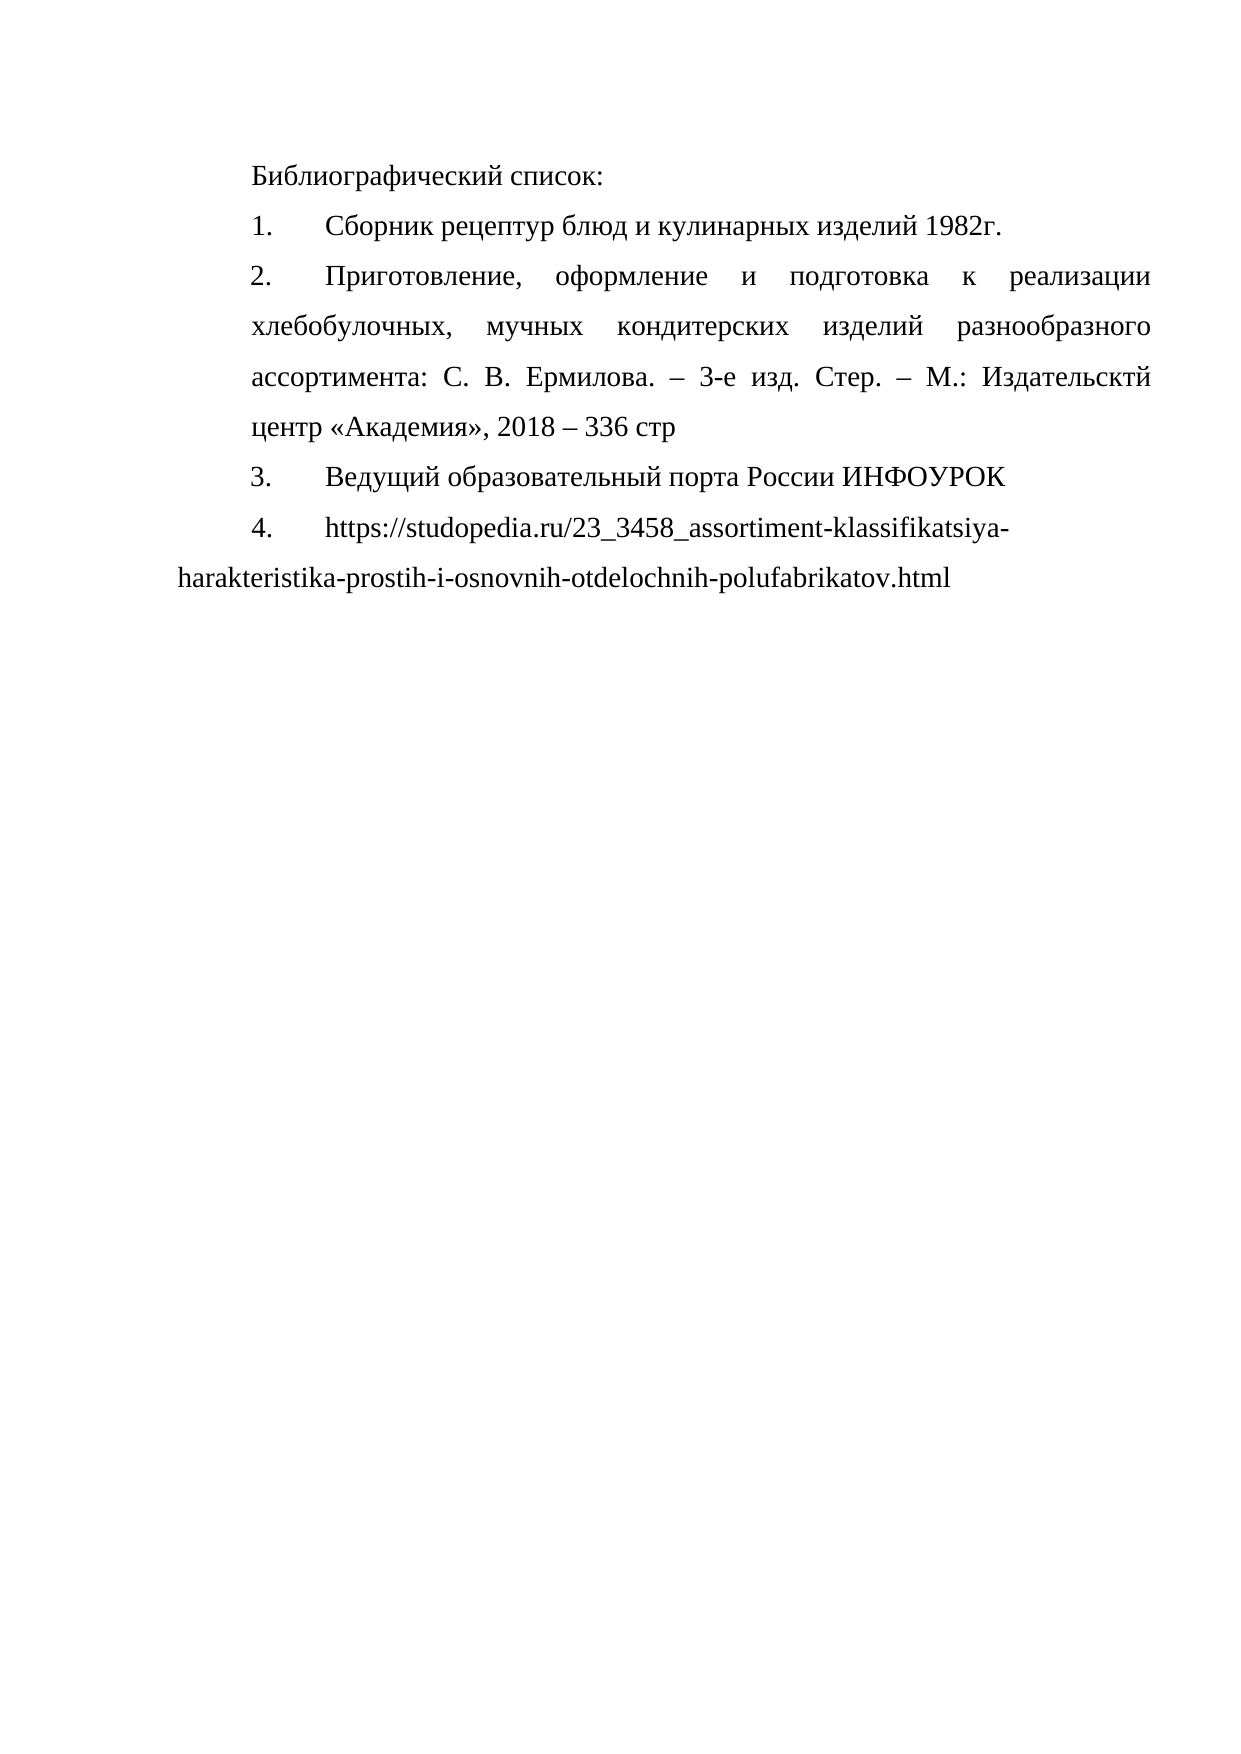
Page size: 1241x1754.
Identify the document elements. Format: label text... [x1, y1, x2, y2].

list Ведущий образовательный порта России ИНФОУРОК [250, 459, 1152, 493]
list https://studopedia.ru/23_3458_assortiment-klassifikatsiya-harakteristika-prostih-i-osnovnih-otdelochnih-polufabrikatov.html [177, 510, 1152, 594]
list Приготовление, оформление и подготовка к реализации хлебобулочных, мучных кондитерских изделий разнообразного ассортимента: С. В. Ермилова. – 3-е изд. Стер. – М.: Издательсктй центр «Академия», 2018 – 336 стр [250, 258, 1152, 443]
text Библиографический список: [177, 158, 1152, 191]
list Сборник рецептур блюд и кулинарных изделий 1982г. [177, 208, 1152, 241]
